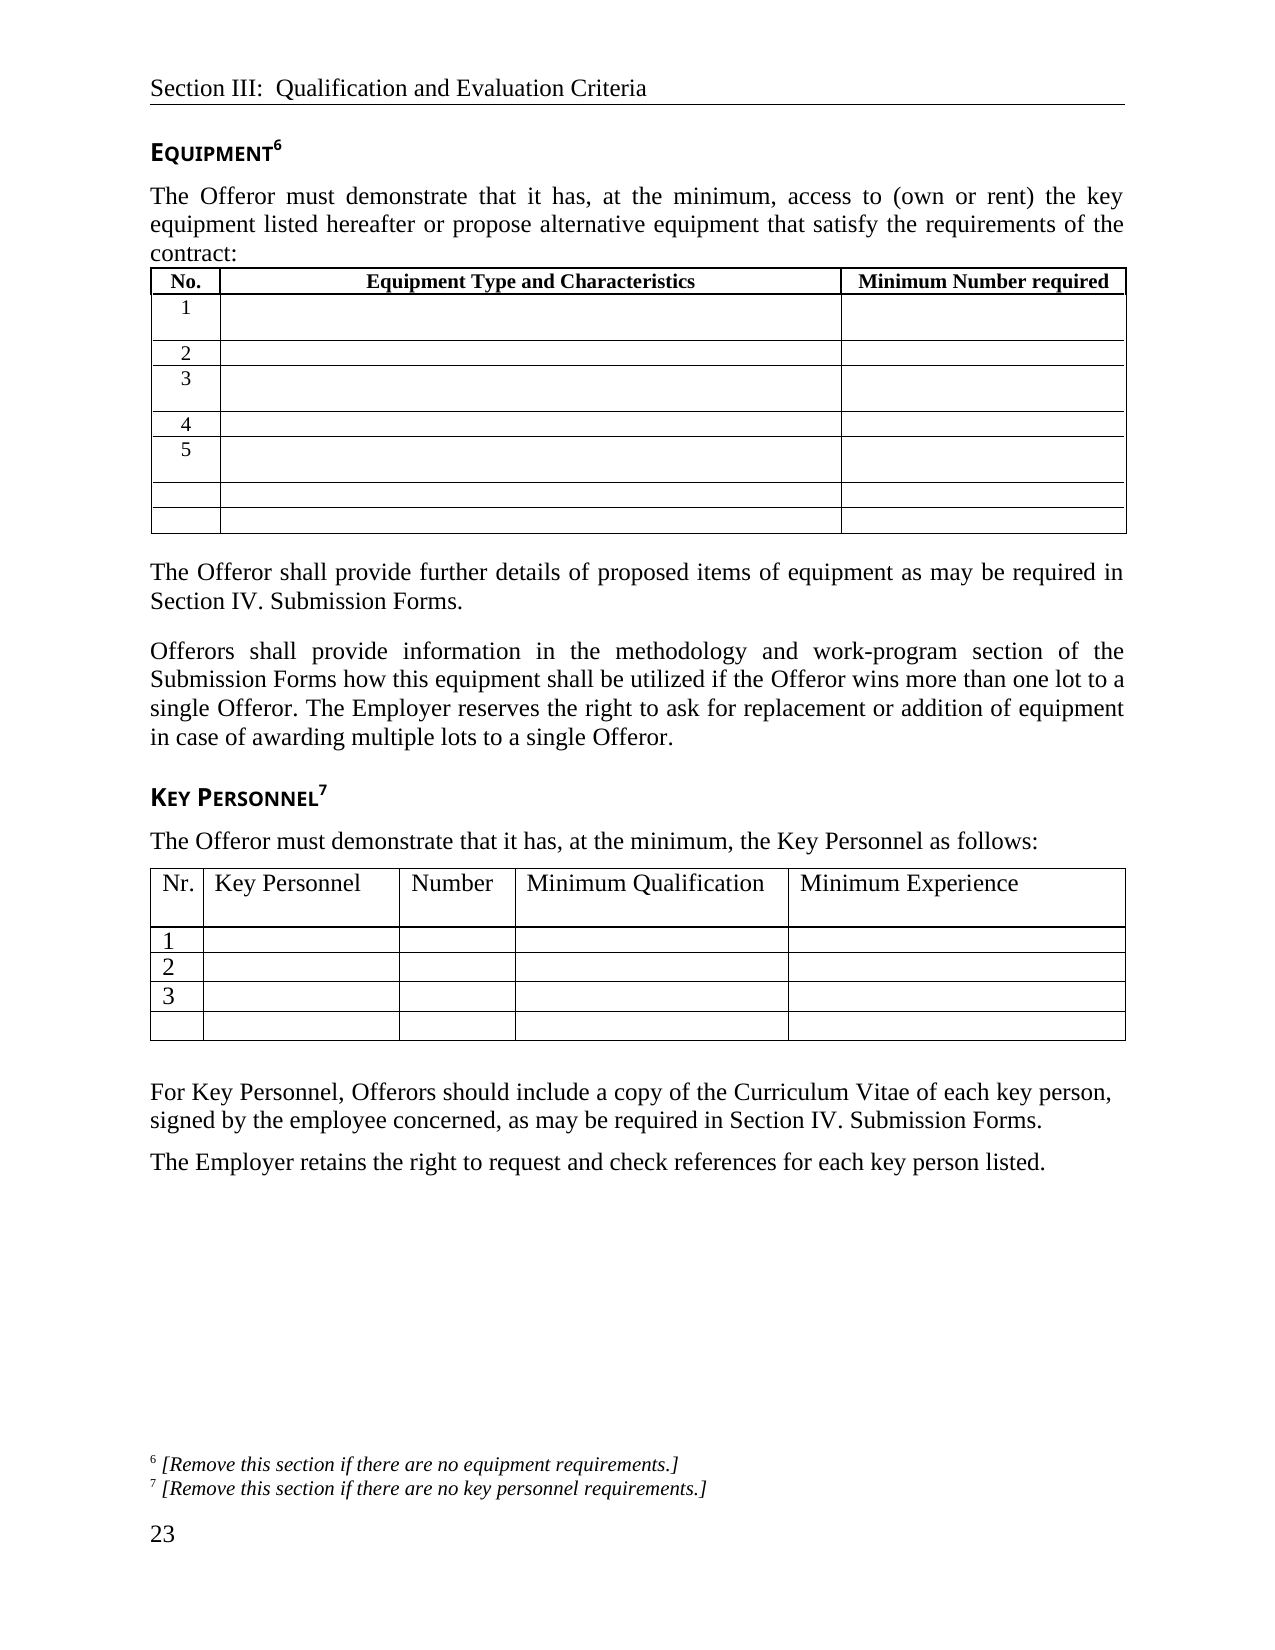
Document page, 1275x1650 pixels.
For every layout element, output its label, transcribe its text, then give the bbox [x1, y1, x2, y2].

table_cell [204, 1012, 399, 1039]
table_cell [516, 953, 788, 981]
table_header Minimum Number required [842, 269, 1125, 293]
table_cell [789, 928, 1125, 952]
table_cell [204, 982, 399, 1011]
table_cell [400, 928, 515, 952]
table_cell [789, 1012, 1125, 1039]
table_cell [842, 293, 1126, 340]
table_cell [516, 928, 788, 952]
text The Employer retains the right to request and check references for each key person listed. [150, 1147, 1113, 1175]
table_cell 1 [152, 294, 220, 340]
table_cell [842, 482, 1126, 507]
table_cell [516, 982, 788, 1011]
table_header Nr. [151, 869, 203, 926]
table_cell 1 [151, 928, 203, 952]
table_cell [842, 365, 1126, 411]
table_cell [516, 1012, 788, 1039]
table_cell [842, 411, 1126, 436]
table_cell 5 [152, 437, 220, 482]
table_cell [221, 437, 841, 482]
table_cell [204, 928, 399, 952]
table_cell [152, 508, 220, 532]
table_cell [789, 982, 1125, 1011]
table_cell 2 [151, 953, 203, 981]
table_cell 2 [152, 341, 220, 365]
table_cell 3 [151, 982, 203, 1011]
table_cell [221, 483, 841, 507]
table_cell [221, 508, 841, 532]
table_header Equipment Type and Characteristics [221, 269, 840, 293]
table_header Minimum Experience [789, 869, 1125, 926]
table_cell [221, 412, 841, 436]
text For Key Personnel, Offerors should include a copy of the Curriculum Vitae of each key person, signed by the employee concerned, as may be required in Section IV. Submission Forms. [150, 1077, 1113, 1134]
table_cell [400, 1012, 515, 1039]
table_header Minimum Qualification [516, 869, 788, 926]
table_cell [221, 295, 841, 340]
table_cell [842, 507, 1126, 532]
text Key Personnel [150, 779, 1125, 814]
table_cell [151, 1012, 203, 1039]
text Equipment [150, 134, 1125, 168]
table_cell [842, 340, 1126, 365]
table_cell [842, 436, 1126, 482]
table_cell [221, 341, 841, 365]
table_cell [221, 366, 841, 411]
table_cell 4 [152, 412, 220, 436]
table_cell [400, 982, 515, 1011]
text The Offeror shall provide further details of proposed items of equipment as may be required in Section IV. Submission Forms. [150, 557, 1125, 615]
table_header No. [152, 269, 219, 293]
table_cell [789, 953, 1125, 981]
table_header Number [400, 869, 515, 926]
text The Offeror must demonstrate that it has, at the minimum, access to (own or rent) the key equipment listed hereafter or propose alternative equipment that satisfy the requirements of the contract: [150, 181, 1125, 267]
table_cell [400, 953, 515, 981]
table_cell [204, 953, 399, 981]
table_cell [152, 483, 220, 507]
table_cell 3 [152, 366, 220, 411]
text The Offeror must demonstrate that it has, at the minimum, the Key Personnel as follows: [150, 826, 1125, 855]
table_header Key Personnel [204, 869, 399, 926]
text Offerors shall provide information in the methodology and work-program section of the Submission Forms how this equipment shall be utilized if the Offeror wins more than one lot to a single Offeror. The Employer reserves the right to ask for replacement or addition of equipment in case of awarding multiple lots to a single Offeror. [150, 636, 1125, 751]
